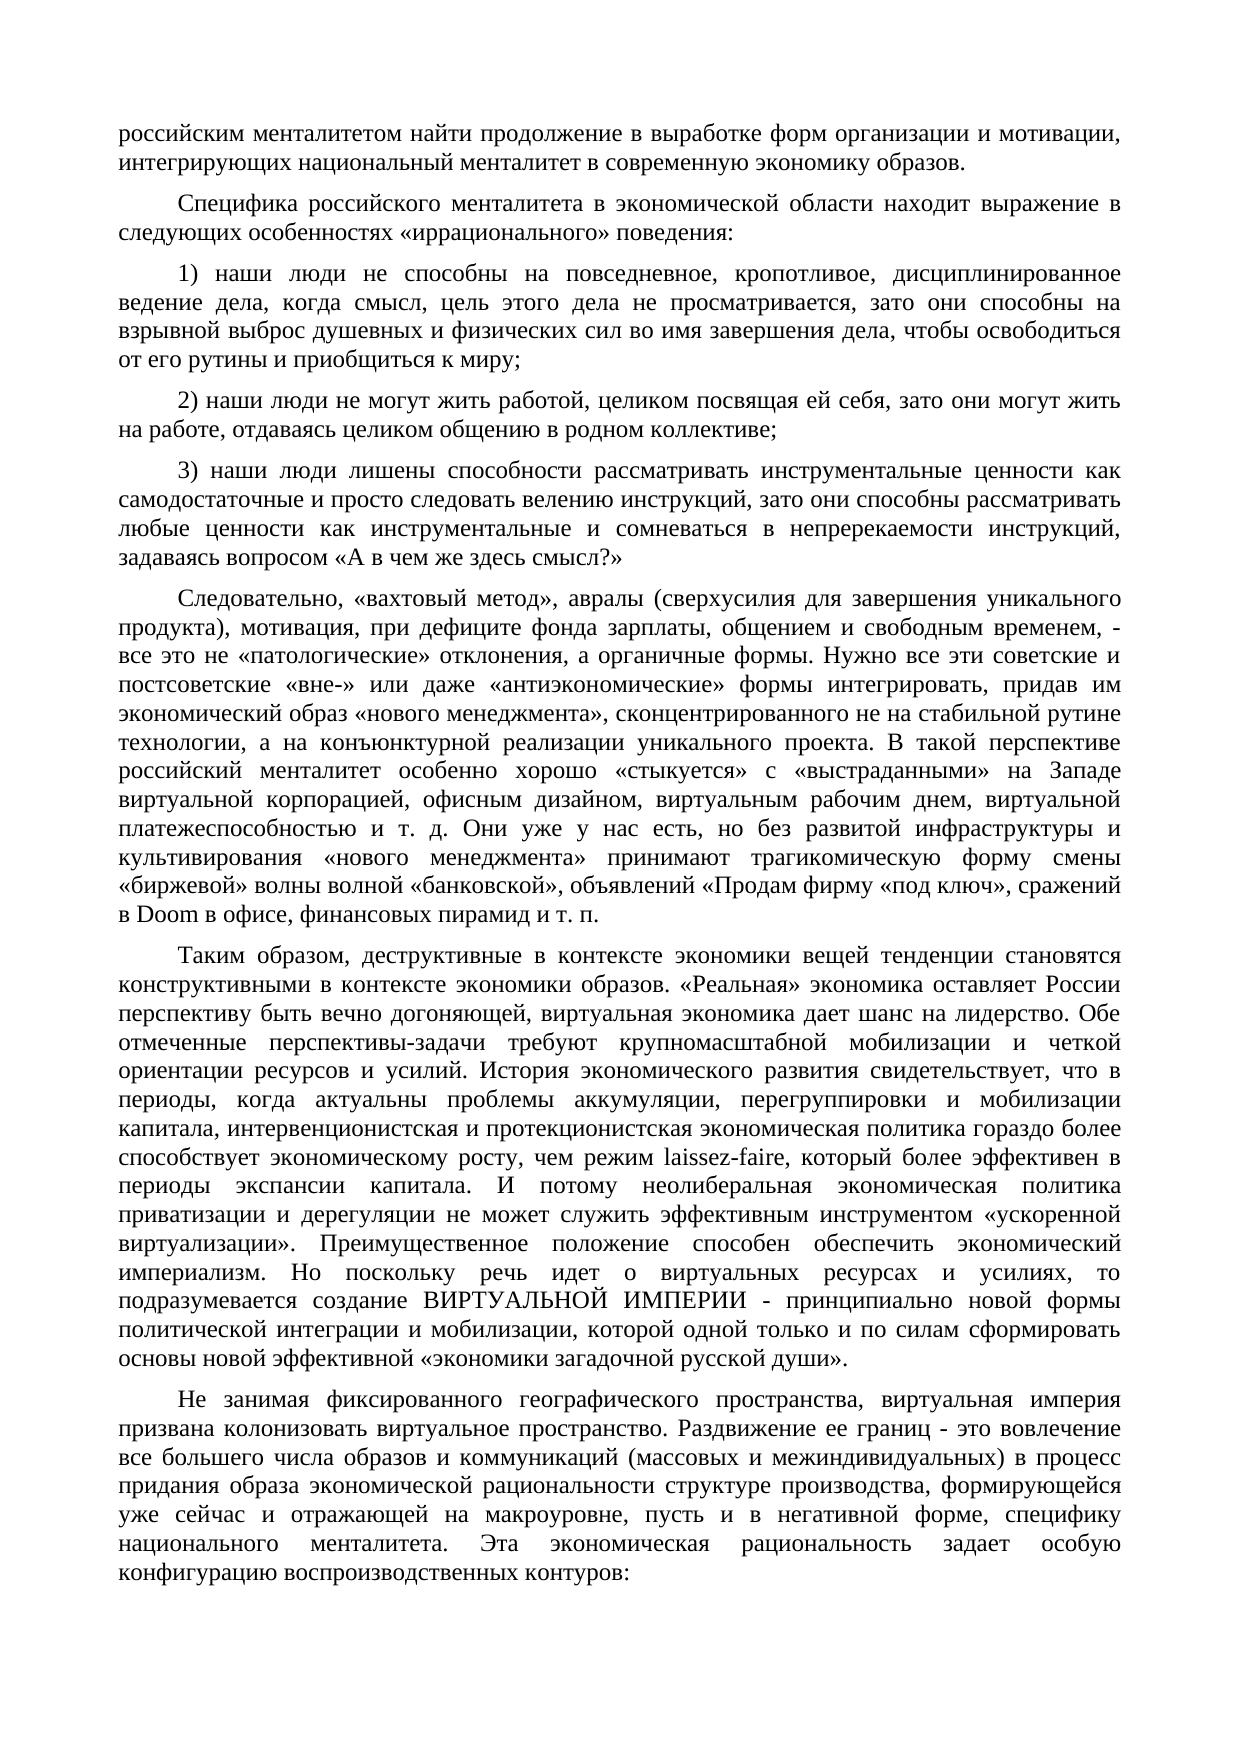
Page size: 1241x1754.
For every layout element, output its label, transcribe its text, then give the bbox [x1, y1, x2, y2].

text 1) наши люди не способны на повседневное, кропотливое, дисциплинированное ведение дела, когда смысл, цель этого дела не просматривается, зато они способны на взрывной выброс душевных и физических сил во имя завершения дела, чтобы освободиться от его рутины и приобщиться к миру; [118, 258, 1122, 373]
text Не занимая фиксированного географического пространства, виртуальная империя призвана колонизовать виртуальное пространство. Раздвижение ее границ - это вовлечение все большего числа образов и коммуникаций (массовых и межиндивидуальных) в процесс придания образа экономической рациональности структуре производства, формирующейся уже сейчас и отражающей на макроуровне, пусть и в негативной форме, специфику национального менталитета. Эта экономическая рациональность задает особую конфигурацию воспроизводственных контуров: [118, 1384, 1122, 1586]
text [118, 118, 1122, 176]
text Следовательно, «вахтовый метод», авралы (сверхусилия для завершения уникального продукта), мотивация, при дефиците фонда зарплаты, общением и свободным временем, - все это не «патологические» отклонения, а органичные формы. Нужно все эти советские и постсоветские «вне-» или даже «антиэкономические» формы интегрировать, придав им экономический образ «нового менеджмента», сконцентрированного не на стабильной рутине технологии, а на конъюнктурной реализации уникального проекта. В такой перспективе российский менталитет особенно хорошо «стыкуется» с «выстраданными» на Западе виртуальной корпорацией, офисным дизайном, виртуальным рабочим днем, виртуальной платежеспособностью и т. д. Они уже у нас есть, но без развитой инфраструктуры и культивирования «нового менеджмента» принимают трагикомическую форму смены «биржевой» волны волной «банковской», объявлений «Продам фирму «под ключ», сражений в Doom в офисе, финансовых пирамид и т. п. [118, 583, 1122, 928]
text Таким образом, деструктивные в контексте экономики вещей тенденции становятся конструктивными в контексте экономики образов. «Реальная» экономика оставляет России перспективу быть вечно догоняющей, виртуальная экономика дает шанс на лидерство. Обе отмеченные перспективы-задачи требуют крупномасштабной мобилизации и четкой ориентации ресурсов и усилий. История экономического развития свидетельствует, что в периоды, когда актуальны проблемы аккумуляции, перегруппировки и мобилизации капитала, интервенционистская и протекционистская экономическая политика гораздо более способствует экономическому росту, чем режим laissez-faire, который более эффективен в периоды экспансии капитала. И потому неолиберальная экономическая политика приватизации и дерегуляции не может служить эффективным инструментом «ускоренной виртуализации». Преимущественное положение способен обеспечить экономический империализм. Но поскольку речь идет о виртуальных ресурсах и усилиях, то подразумевается создание ВИРТУАЛЬНОЙ ИМПЕРИИ - принципиально новой формы политической интеграции и мобилизации, которой одной только и по силам сформировать основы новой эффективной «экономики загадочной русской души». [118, 941, 1122, 1372]
text Специфика российского менталитета в экономической области находит выражение в следующих особенностях «иррационального» поведения: [118, 188, 1122, 246]
text 3) наши люди лишены способности рассматривать инструментальные ценности как самодостаточные и просто следовать велению инструкций, зато они способны рассматривать любые ценности как инструментальные и сомневаться в непререкаемости инструкций, задаваясь вопросом «А в чем же здесь смысл?» [118, 456, 1122, 571]
text 2) наши люди не могут жить работой, целиком посвящая ей себя, зато они могут жить на работе, отдаваясь целиком общению в родном коллективе; [118, 386, 1122, 443]
